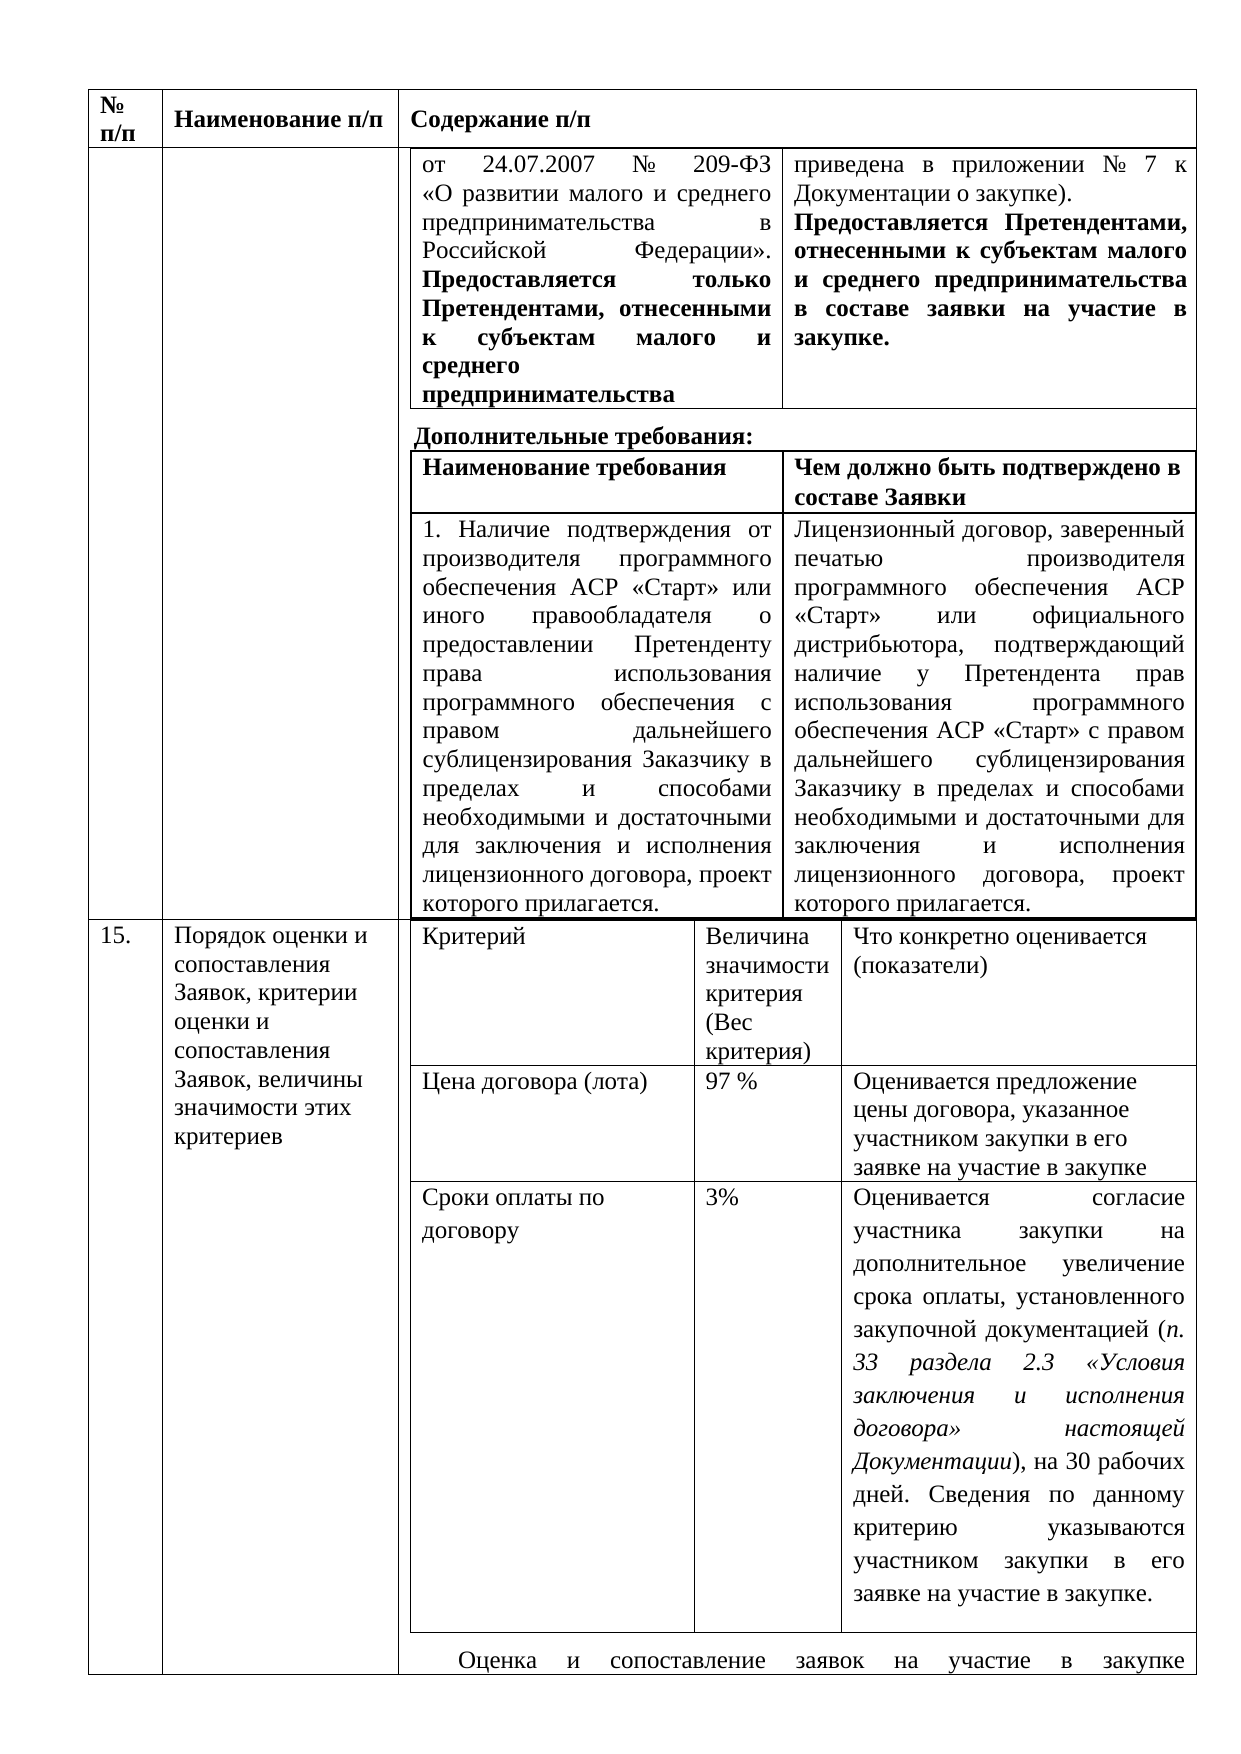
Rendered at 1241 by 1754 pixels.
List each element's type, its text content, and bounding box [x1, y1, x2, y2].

table_header № п/п [89, 90, 162, 147]
table_header Содержание п/п [399, 90, 1196, 147]
table_cell [89, 148, 162, 919]
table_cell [399, 920, 1196, 1674]
table_cell Общие требования: Дополнительные требования: [399, 148, 1196, 919]
table_header Наименование п/п [163, 90, 398, 147]
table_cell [163, 920, 398, 1674]
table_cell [163, 148, 398, 919]
table_cell [89, 920, 162, 1674]
